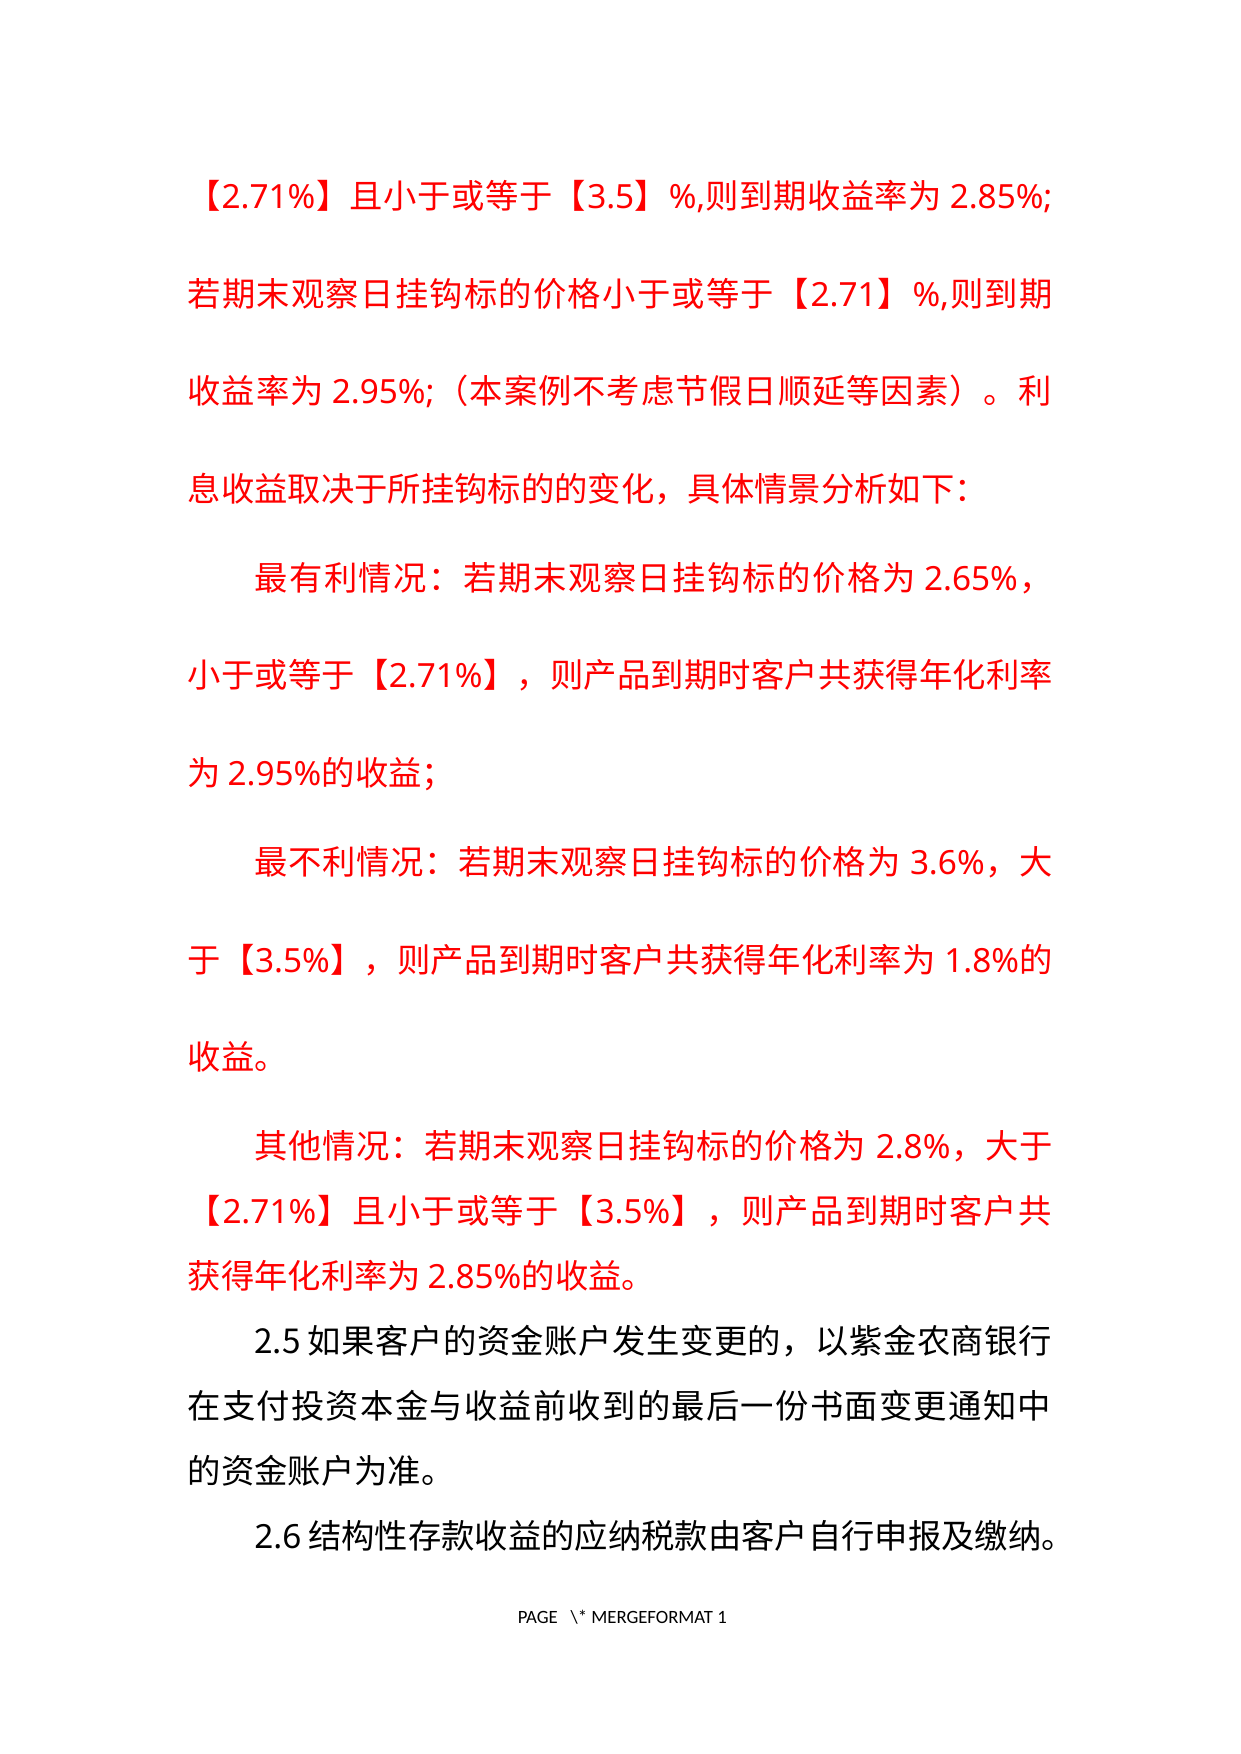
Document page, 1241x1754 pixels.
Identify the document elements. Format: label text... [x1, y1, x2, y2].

text 最不利情况：若期末观察日挂钩标的价格为3.6%，大于【3.5%】，则产品到期时客户共获得年化利率为1.8%的收益。 [187, 828, 1053, 1088]
text 其他情况：若期末观察日挂钩标的价格为2.8%，大于【2.71%】且小于或等于【3.5%】，则产品到期时客户共获得年化利率为2.85%的收益。 [187, 1112, 1053, 1307]
text 2.5如果客户的资金账户发生变更的，以紫金农商银行在支付投资本金与收益前收到的最后一份书面变更通知中的资金账户为准。 [187, 1307, 1053, 1502]
text 最有利情况：若期末观察日挂钩标的价格为2.65%，小于或等于【2.71%】，则产品到期时客户共获得年化利率为2.95%的收益； [187, 543, 1053, 803]
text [187, 162, 1053, 519]
text 2.6结构性存款收益的应纳税款由客户自行申报及缴纳。 [187, 1502, 1053, 1567]
